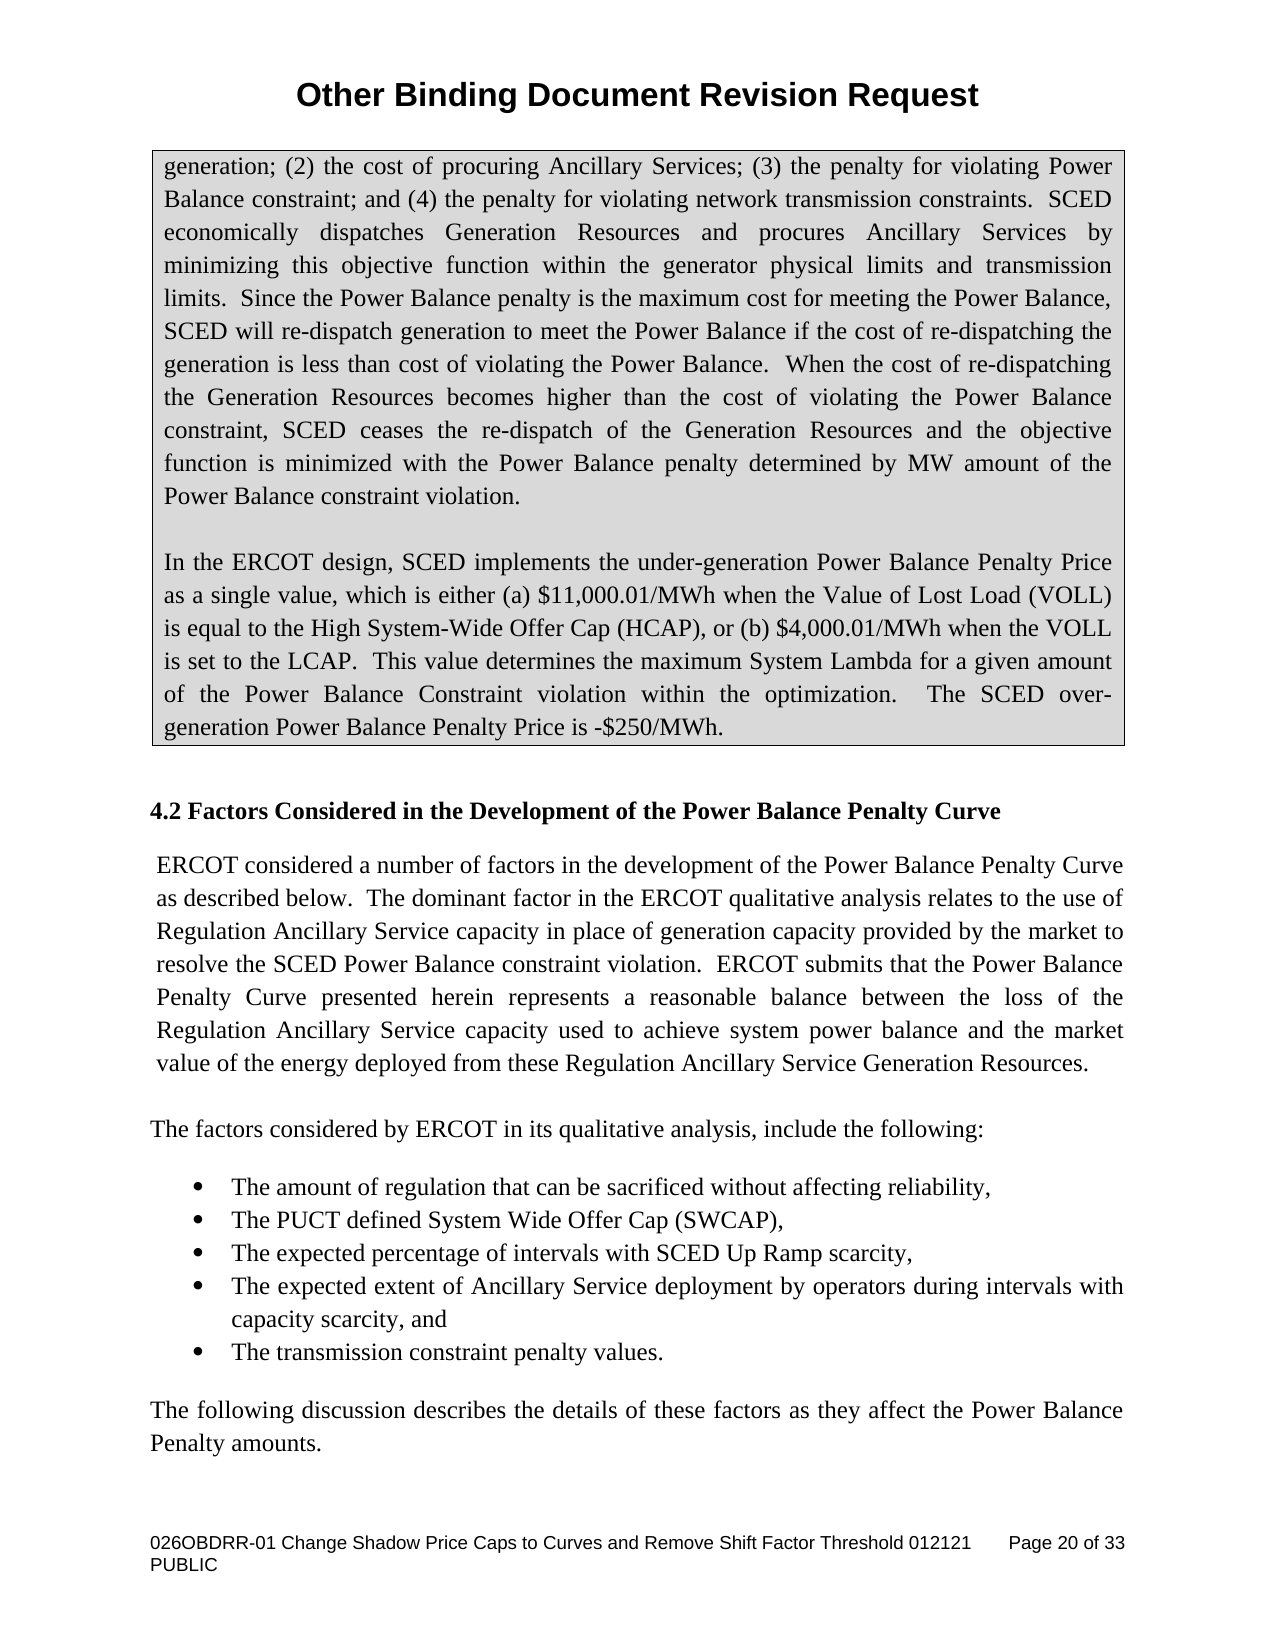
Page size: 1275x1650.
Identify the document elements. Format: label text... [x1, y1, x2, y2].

text ERCOT considered a number of factors in the development of the Power Balance Penalty Curve as described below. The dominant factor in the ERCOT qualitative analysis relates to the use of Regulation Ancillary Service capacity in place of generation capacity provided by the market to resolve the SCED Power Balance constraint violation. ERCOT submits that the Power Balance Penalty Curve presented herein represents a reasonable balance between the loss of the Regulation Ancillary Service capacity used to achieve system power balance and the market value of the energy deployed from these Regulation Ancillary Service Generation Resources. [156, 850, 1125, 1077]
list The amount of regulation that can be sacrificed without affecting reliability, [194, 1172, 1125, 1201]
text The factors considered by ERCOT in its qualitative analysis, include the following: [150, 1114, 1125, 1143]
text The following discussion describes the details of these factors as they affect the Power Balance Penalty amounts. [150, 1396, 1125, 1457]
list The expected extent of Ancillary Service deployment by operators during intervals with capacity scarcity, and [194, 1271, 1125, 1333]
list The expected percentage of intervals with SCED Up Ramp scarcity, [194, 1238, 1125, 1267]
list The PUCT defined System Wide Offer Cap (SWCAP), [194, 1205, 1125, 1234]
text 4.2 Factors Considered in the Development of the Power Balance Penalty Curve [150, 796, 1125, 825]
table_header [153, 151, 1124, 745]
list The transmission constraint penalty values. [194, 1337, 1125, 1366]
